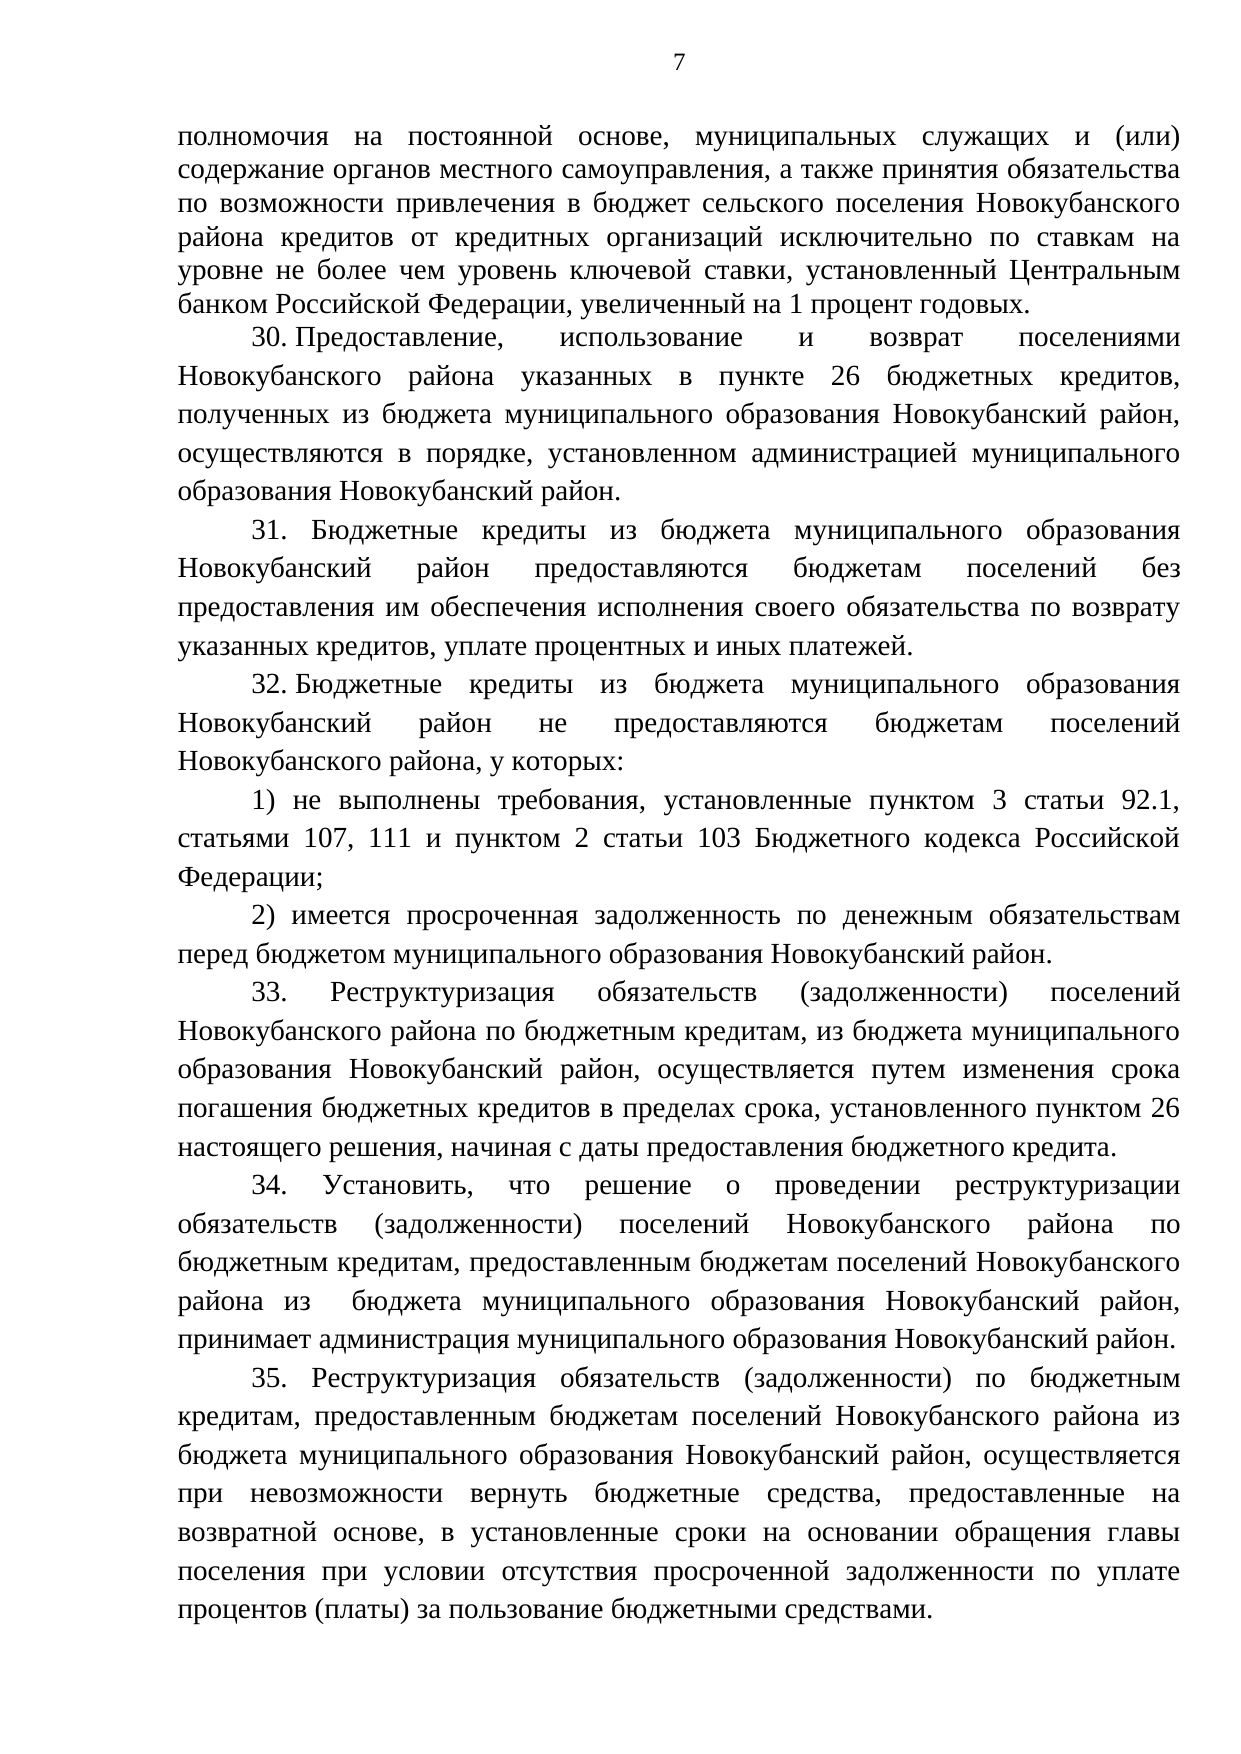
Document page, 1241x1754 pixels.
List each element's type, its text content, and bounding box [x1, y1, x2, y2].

text 30. Предоставление, использование и возврат поселениями Новокубанского района указанных в пункте 26 бюджетных кредитов, полученных из бюджета муниципального образования Новокубанский район, осуществляются в порядке, установленном администрацией муниципального образования Новокубанский район. [177, 319, 1181, 507]
text 2) имеется просроченная задолженность по денежным обязательствам перед бюджетом муниципального образования Новокубанский район. [177, 897, 1181, 969]
text 33. Реструктуризация обязательств (задолженности) поселений Новокубанского района по бюджетным кредитам, из бюджета муниципального образования Новокубанский район, осуществляется путем изменения срока погашения бюджетных кредитов в пределах срока, установленного пунктом 26 настоящего решения, начиная с даты предоставления бюджетного кредита. [177, 974, 1181, 1162]
text 35. Реструктуризация обязательств (задолженности) по бюджетным кредитам, предоставленным бюджетам поселений Новокубанского района из бюджета муниципального образования Новокубанский район, осуществляется при невозможности вернуть бюджетные средства, предоставленные на возвратной основе, в установленные сроки на основании обращения главы поселения при условии отсутствия просроченной задолженности по уплате процентов (платы) за пользование бюджетными средствами. [177, 1360, 1181, 1625]
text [177, 118, 1181, 319]
text 31. Бюджетные кредиты из бюджета муниципального образования Новокубанский район предоставляются бюджетам поселений без предоставления им обеспечения исполнения своего обязательства по возврату указанных кредитов, уплате процентных и иных платежей. [177, 512, 1181, 661]
text 32. Бюджетные кредиты из бюджета муниципального образования Новокубанский район не предоставляются бюджетам поселений Новокубанского района, у которых: [177, 666, 1181, 777]
text 34. Установить, что решение о проведении реструктуризации обязательств (задолженности) поселений Новокубанского района по бюджетным кредитам, предоставленным бюджетам поселений Новокубанского района из бюджета муниципального образования Новокубанский район, принимает администрация муниципального образования Новокубанский район. [177, 1167, 1181, 1355]
text 1) не выполнены требования, установленные пунктом 3 статьи 92.1, статьями 107, 111 и пунктом 2 статьи 103 Бюджетного кодекса Российской Федерации; [177, 782, 1181, 892]
